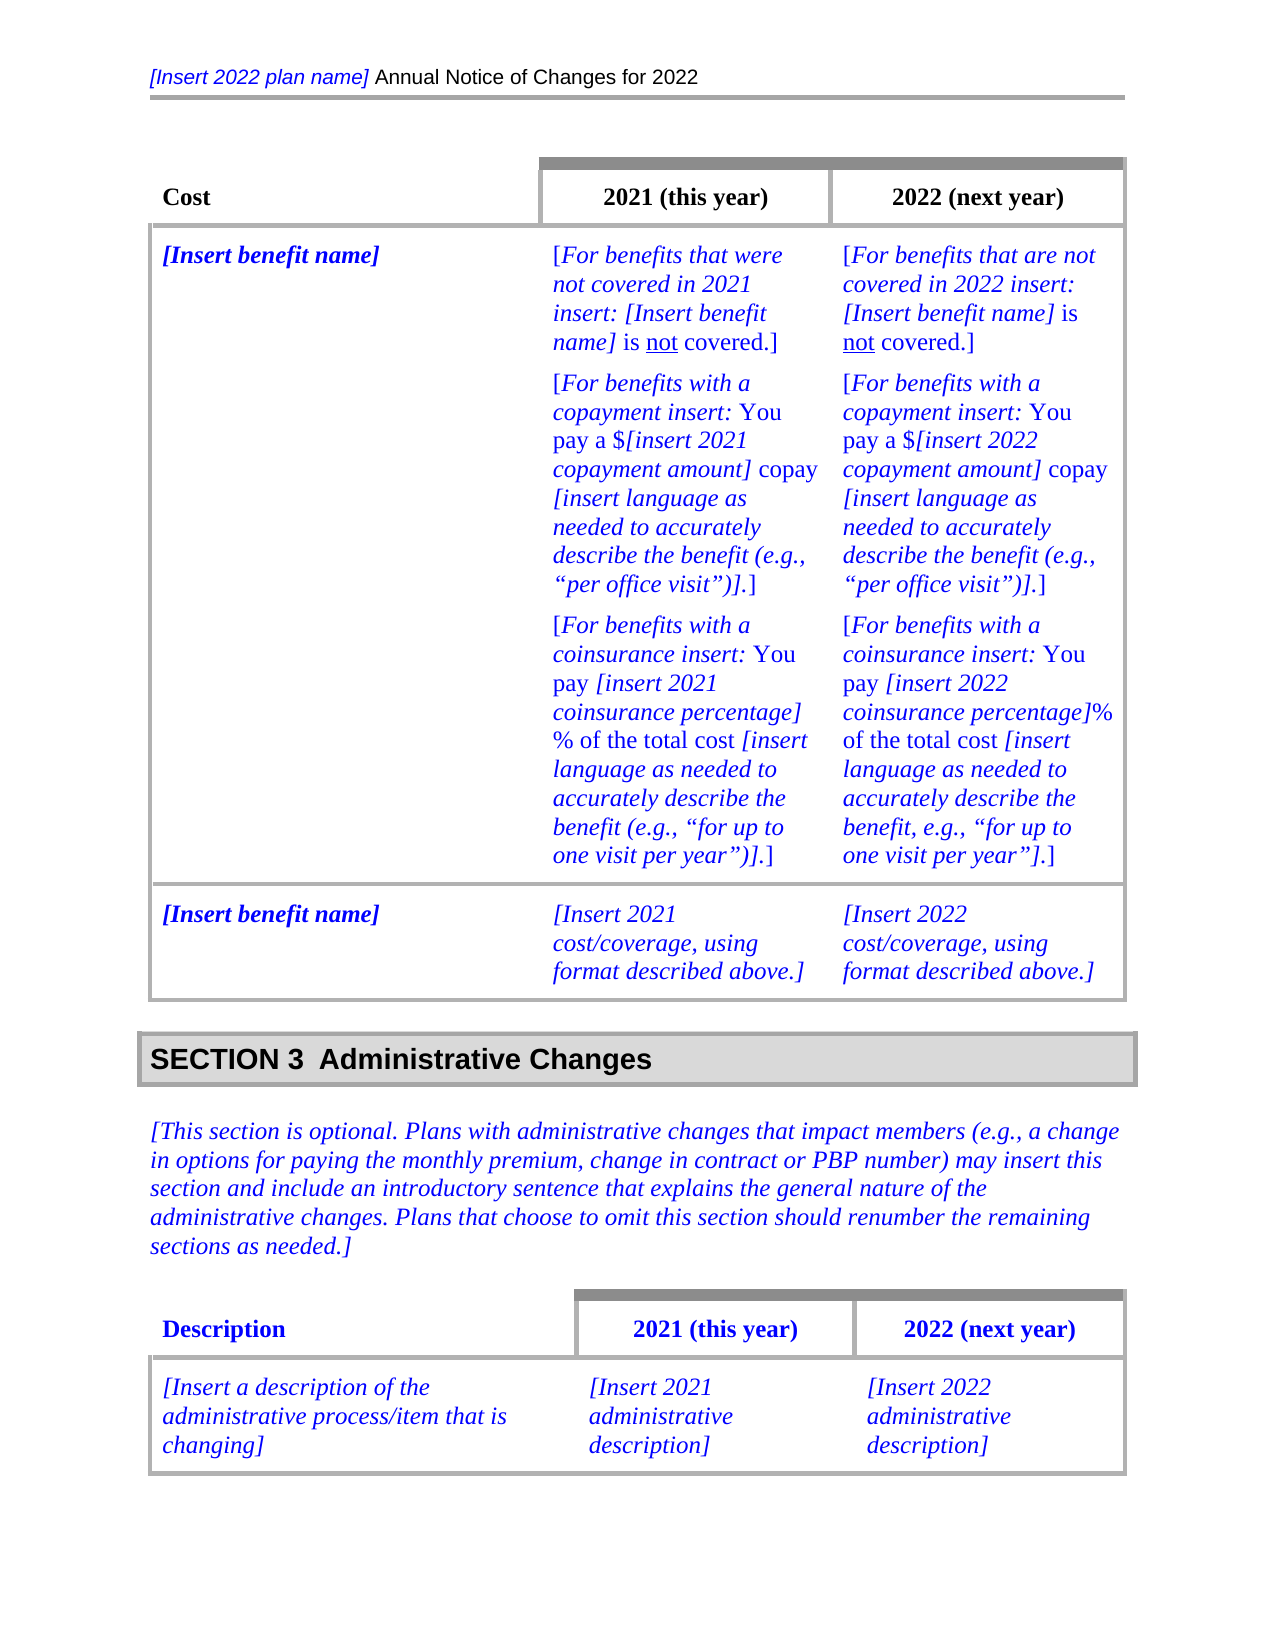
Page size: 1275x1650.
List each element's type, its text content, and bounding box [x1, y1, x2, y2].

table_header Cost [150, 157, 539, 223]
table_header 2022 (next year) [857, 1301, 1123, 1355]
table_cell [Insert benefit name] [152, 883, 541, 998]
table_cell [855, 1360, 1123, 1471]
subtitle SECTION 3 Administrative Changes [142, 1036, 1133, 1082]
table_header 2022 (next year) [833, 170, 1123, 223]
table_header 2021 (this year) [543, 170, 828, 223]
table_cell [152, 1356, 576, 1471]
table_cell [Insert 2021 cost/coverage, using format described above.] [541, 886, 831, 998]
table_header Description [150, 1289, 574, 1355]
table_header 2021 (this year) [579, 1301, 852, 1355]
text [This section is optional. Plans with administrative changes that impact members (e.g., a change in options for paying the monthly premium, change in contract or PBP number) may insert this section and include an introductory sentence that explains the general nature of the administrative changes. Plans that choose to omit this section should renumber the remaining sections as needed.] [150, 1116, 1125, 1260]
table_cell [For benefits that are not covered in 2022 insert: [Insert benefit name] is not covered.] [For benefits with a copayment insert: You pay a $[insert 2022 copayment amount] copay [insert language as needed to accurately describe the benefit (e.g., “per office visit”)].] [For benefits with a coinsurance insert: You pay [insert 2022 coinsurance percentage]% of the total cost [insert language as needed to accurately describe the benefit, e.g., “for up to one visit per year”].] [831, 228, 1123, 882]
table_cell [576, 1360, 855, 1471]
table_cell [Insert benefit name] [152, 224, 541, 882]
table_cell [For benefits that were not covered in 2021 insert: [Insert benefit name] is not covered.] [For benefits with a copayment insert: You pay a $[insert 2021 copayment amount] copay [insert language as needed to accurately describe the benefit (e.g., “per office visit”)].] [For benefits with a coinsurance insert: You pay [insert 2021 coinsurance percentage]% of the total cost [insert language as needed to accurately describe the benefit (e.g., “for up to one visit per year”)].] [541, 228, 831, 882]
table_cell [Insert 2022 cost/coverage, using format described above.] [831, 886, 1123, 998]
